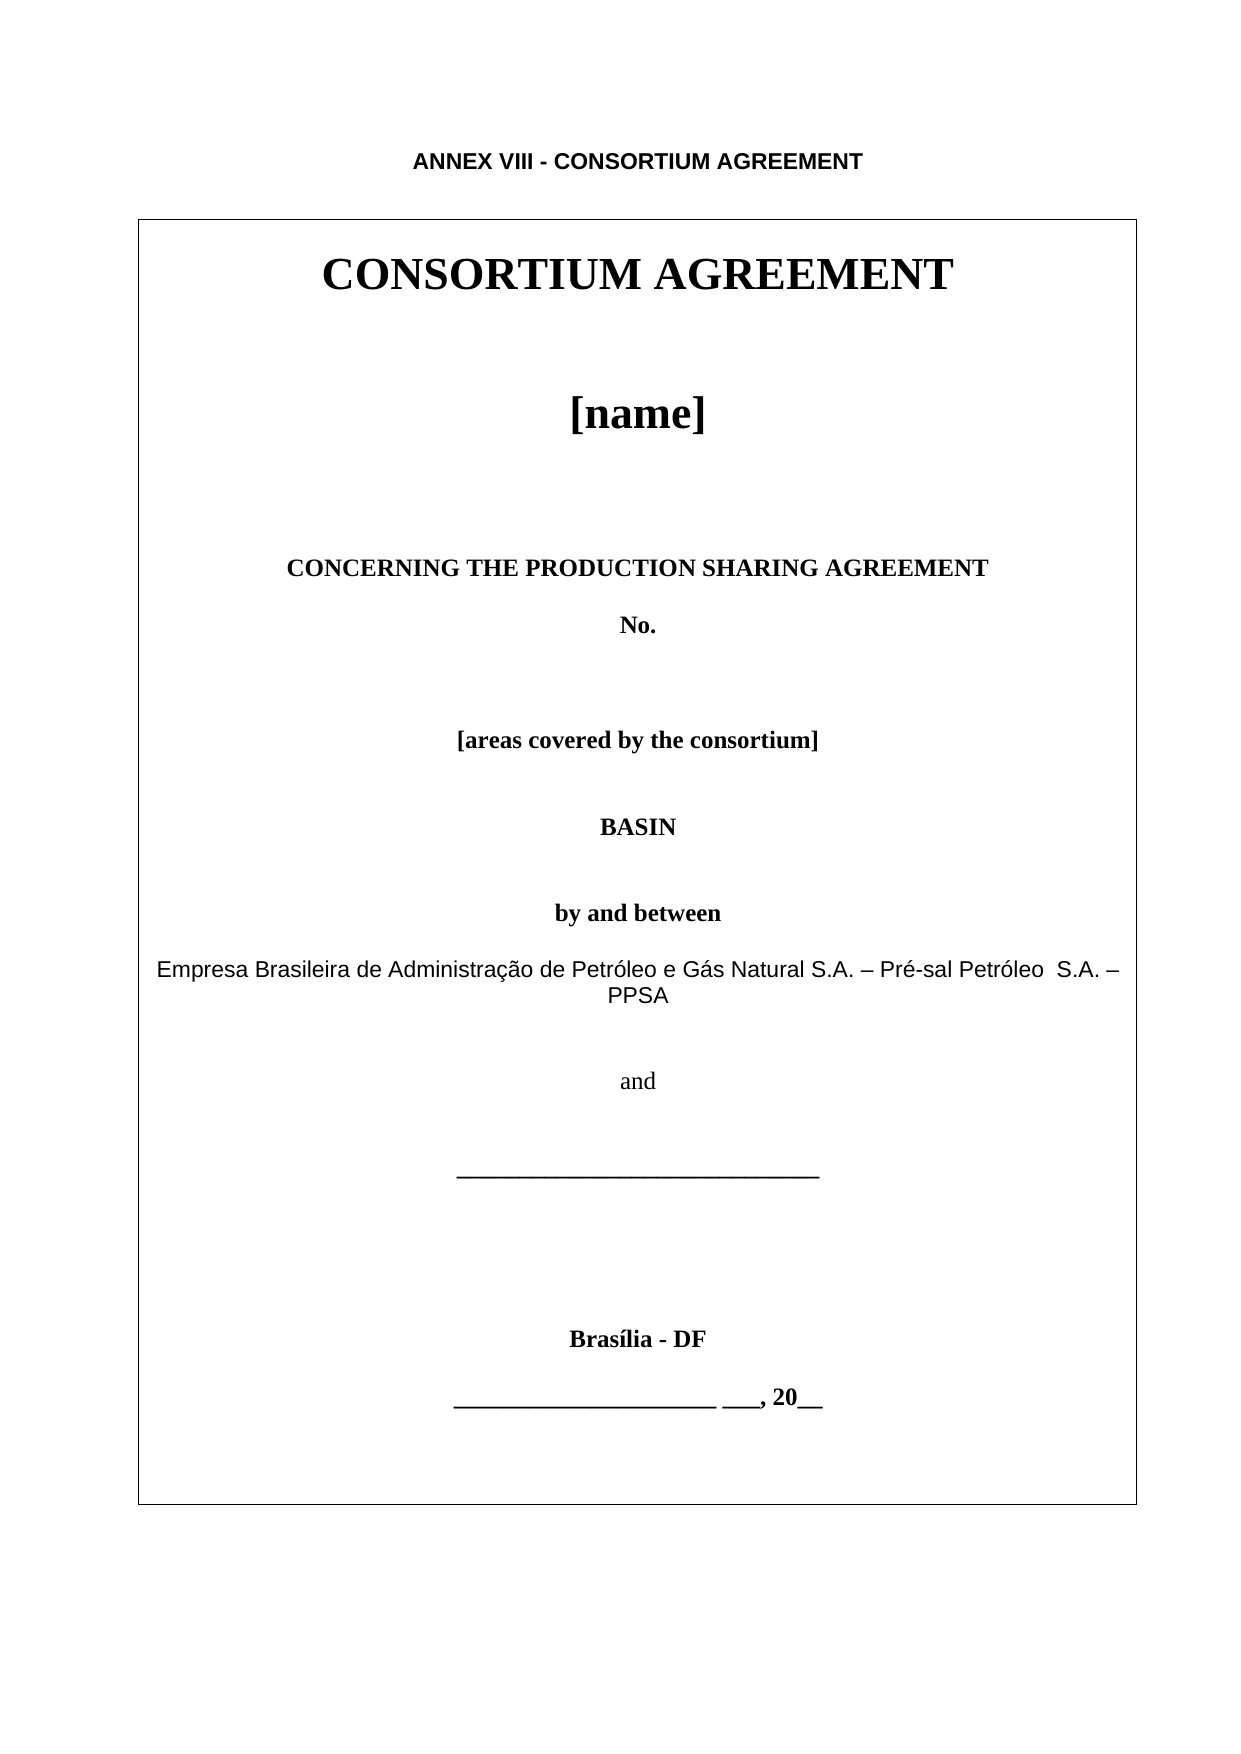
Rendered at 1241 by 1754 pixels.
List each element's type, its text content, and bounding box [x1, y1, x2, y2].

text and [148, 1066, 1128, 1094]
text by and between [148, 898, 1128, 927]
text [name] [148, 385, 1128, 438]
text [areas covered by the consortium] [148, 726, 1128, 754]
text ANNEX VIII - Consortium agreement [148, 148, 1128, 174]
text Brasília - DF [148, 1324, 1128, 1353]
text _____________________________ [148, 1152, 1128, 1181]
text BASIN [148, 812, 1128, 841]
text CONSORTIUM AGREEMENT [148, 246, 1128, 299]
text No. [148, 611, 1128, 639]
text CONCERNING THE PRODUCTION SHARING AGREEMENT [148, 553, 1128, 582]
text _____________________ ___, 20__ [148, 1382, 1128, 1411]
text Empresa Brasileira de Administração de Petróleo e Gás Natural S.A. – Pré-sal Petróleo S.A. – PPSA [148, 956, 1128, 1008]
